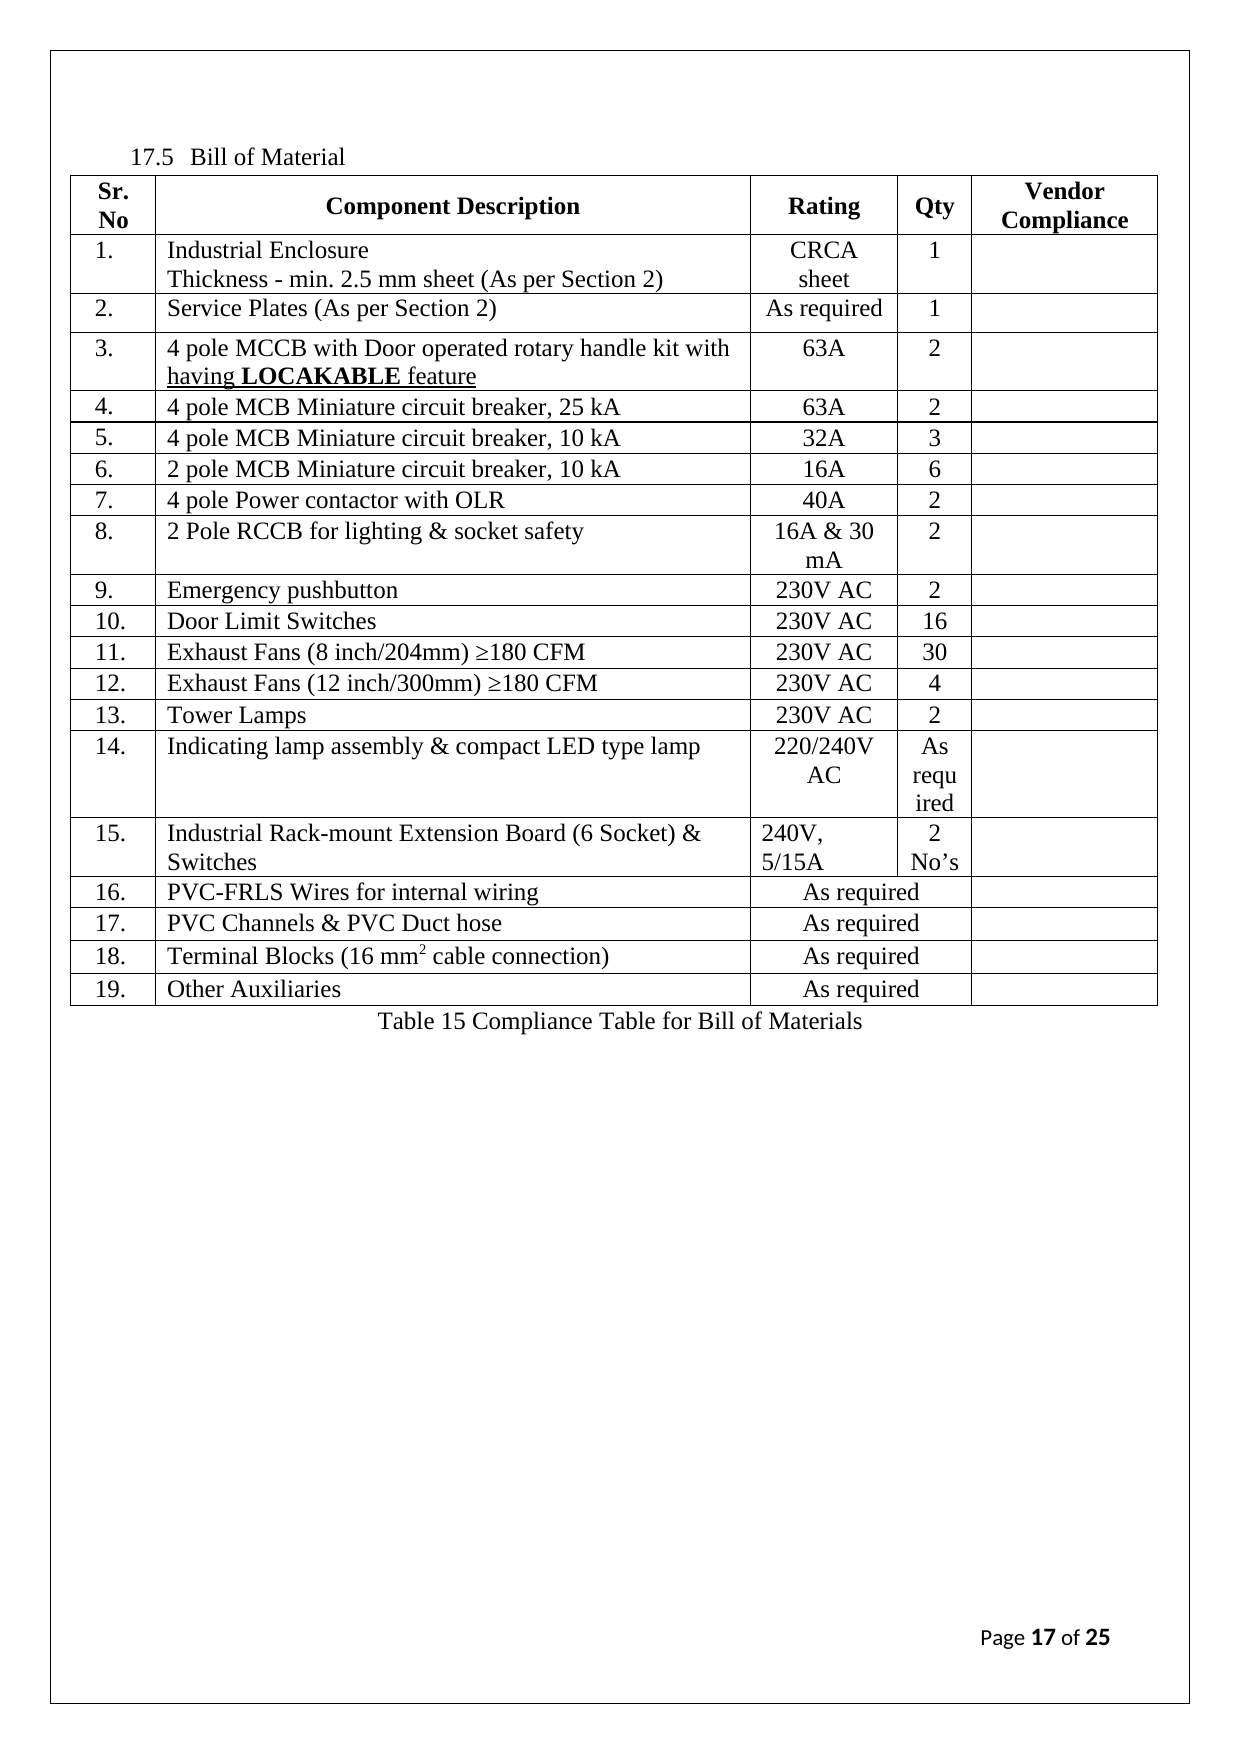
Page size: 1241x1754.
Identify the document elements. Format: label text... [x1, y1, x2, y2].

table_cell 63A [751, 391, 897, 421]
table_cell 2 [898, 391, 971, 421]
table_cell [972, 485, 1157, 515]
table_cell [71, 669, 155, 699]
table_cell As required [751, 294, 897, 332]
table_cell [972, 941, 1157, 973]
table_cell 4 pole Power contactor with OLR [156, 485, 750, 515]
table_cell [71, 485, 155, 515]
table_cell [71, 454, 155, 484]
table_cell 40A [751, 485, 897, 515]
table_cell [71, 731, 155, 817]
table_cell 230V AC [751, 700, 897, 730]
table_cell [71, 516, 155, 574]
table_cell 2 [898, 700, 971, 730]
table_cell 32A [751, 423, 897, 453]
table_cell [71, 391, 155, 421]
table_cell 4 pole MCB Miniature circuit breaker, 10 kA [156, 423, 750, 453]
text Table 15 Compliance Table for Bill of Materials [130, 1006, 1110, 1035]
table_cell [972, 391, 1157, 421]
table_cell [71, 877, 155, 907]
table_cell Door Limit Switches [156, 606, 750, 636]
table_cell CRCA sheet [751, 235, 897, 292]
table_cell [71, 333, 155, 390]
table_cell [972, 606, 1157, 636]
table_cell 230V AC [751, 669, 897, 699]
table_cell 4 [898, 669, 971, 699]
table_cell [71, 423, 155, 453]
table_cell As required [898, 731, 971, 817]
table_cell 2 [898, 575, 971, 605]
table_header Qty [898, 176, 971, 234]
table_cell Indicating lamp assembly & compact LED type lamp [156, 731, 750, 817]
table_cell 4 pole MCCB with Door operated rotary handle kit with having LOCAKABLE feature [156, 333, 750, 390]
table_cell 3 [898, 423, 971, 453]
table_cell [972, 637, 1157, 667]
table_cell Exhaust Fans (8 inch/204mm) ≥180 CFM [156, 637, 750, 667]
table_cell [972, 669, 1157, 699]
table_cell [972, 423, 1157, 453]
table_cell Service Plates (As per Section 2) [156, 294, 750, 332]
table_cell 30 [898, 637, 971, 667]
table_cell 240V, 5/15A [751, 818, 897, 876]
table_cell 2 [898, 485, 971, 515]
table_header Rating [751, 176, 897, 234]
table_cell [972, 877, 1157, 907]
table_cell Industrial Rack-mount Extension Board (6 Socket) & Switches [156, 818, 750, 876]
table_cell As required [751, 941, 971, 973]
table_cell 2 Pole RCCB for lighting & socket safety [156, 516, 750, 574]
table_cell 230V AC [751, 606, 897, 636]
table_cell [71, 908, 155, 940]
table_cell 16 [898, 606, 971, 636]
table_cell 220/240V AC [751, 731, 897, 817]
table_cell [71, 941, 155, 973]
table_cell As required [751, 877, 971, 907]
table_cell [71, 235, 155, 292]
table_cell 2 [898, 516, 971, 574]
table_cell [972, 818, 1157, 876]
table_cell PVC Channels & PVC Duct hose [156, 908, 750, 940]
table_cell Industrial Enclosure Thickness - min. 2.5 mm sheet (As per Section 2) [156, 235, 750, 292]
table_cell [972, 516, 1157, 574]
table_cell [71, 294, 155, 332]
table_cell Exhaust Fans (12 inch/300mm) ≥180 CFM [156, 669, 750, 699]
table_cell 16A [751, 454, 897, 484]
table_header Sr. No [71, 176, 155, 234]
table_cell Terminal Blocks (16 mm2 cable connection) [156, 941, 750, 973]
table_cell 1 [898, 294, 971, 332]
table_header Component Description [156, 176, 750, 234]
table_cell [71, 637, 155, 667]
table_cell [972, 294, 1157, 332]
table_cell [71, 606, 155, 636]
table_cell As required [751, 908, 971, 940]
table_cell 2 [898, 333, 971, 390]
table_cell Emergency pushbutton [156, 575, 750, 605]
table_cell As required [751, 974, 971, 1005]
table_cell 16A & 30 mA [751, 516, 897, 574]
table_cell Tower Lamps [156, 700, 750, 730]
table_cell 63A [751, 333, 897, 390]
table_cell 2 No’s [898, 818, 971, 876]
table_cell PVC-FRLS Wires for internal wiring [156, 877, 750, 907]
table_cell [972, 700, 1157, 730]
table_cell [71, 575, 155, 605]
table_cell [972, 333, 1157, 390]
table_cell 2 pole MCB Miniature circuit breaker, 10 kA [156, 454, 750, 484]
table_cell [972, 731, 1157, 817]
table_cell [71, 818, 155, 876]
table_cell 230V AC [751, 575, 897, 605]
table_cell [972, 575, 1157, 605]
table_cell Other Auxiliaries [156, 974, 750, 1005]
table_cell [972, 454, 1157, 484]
table_cell 6 [898, 454, 971, 484]
table_cell [972, 974, 1157, 1005]
table_cell 4 pole MCB Miniature circuit breaker, 25 kA [156, 391, 750, 421]
table_cell [972, 908, 1157, 940]
table_cell 1 [898, 235, 971, 292]
table_cell [71, 700, 155, 730]
table_cell 230V AC [751, 637, 897, 667]
table_header Vendor Compliance [972, 176, 1157, 234]
table_cell [71, 974, 155, 1005]
table_cell [972, 235, 1157, 292]
subtitle Bill of Material [130, 142, 1110, 171]
